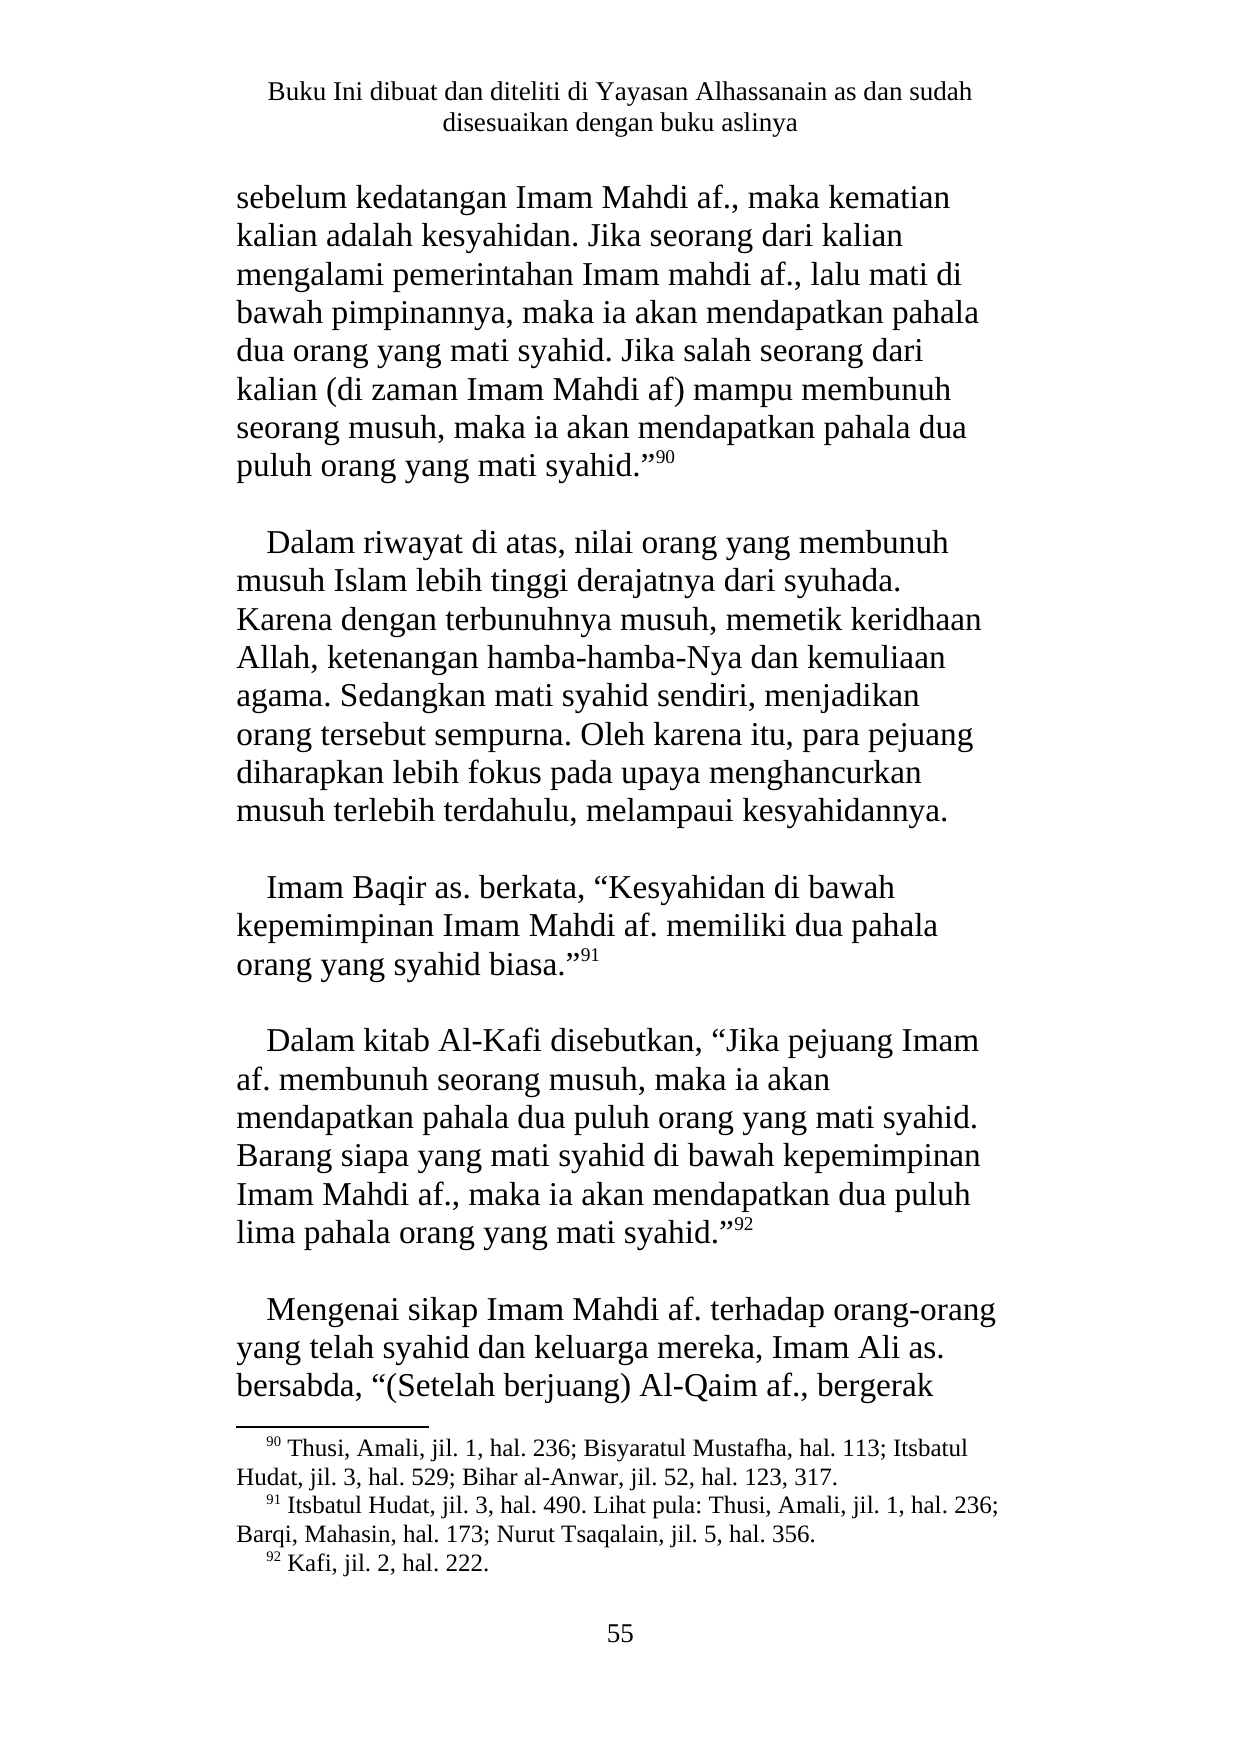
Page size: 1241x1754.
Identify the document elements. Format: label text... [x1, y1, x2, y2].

text Imam Baqir as. berkata, “Kesyahidan di bawah kepemimpinan Imam Mahdi af. memiliki dua pahala orang yang syahid biasa.” [236, 867, 1004, 982]
text Dalam kitab Al-Kafi disebutkan, “Jika pejuang Imam af. membunuh seorang musuh, maka ia akan mendapatkan pahala dua puluh orang yang mati syahid. Barang siapa yang mati syahid di bawah kepemimpinan Imam Mahdi af., maka ia akan mendapatkan dua puluh lima pahala orang yang mati syahid.” [236, 1021, 1004, 1251]
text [236, 177, 1004, 484]
text Dalam riwayat di atas, nilai orang yang membunuh musuh Islam lebih tinggi derajatnya dari syuhada. Karena dengan terbunuhnya musuh, memetik keridhaan Allah, ketenangan hamba-hamba-Nya dan kemuliaan agama. Sedangkan mati syahid sendiri, menjadikan orang tersebut sempurna. Oleh karena itu, para pejuang diharapkan lebih fokus pada upaya menghancurkan musuh terlebih terdahulu, melampaui kesyahidannya. [236, 522, 1004, 829]
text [236, 1289, 1004, 1404]
